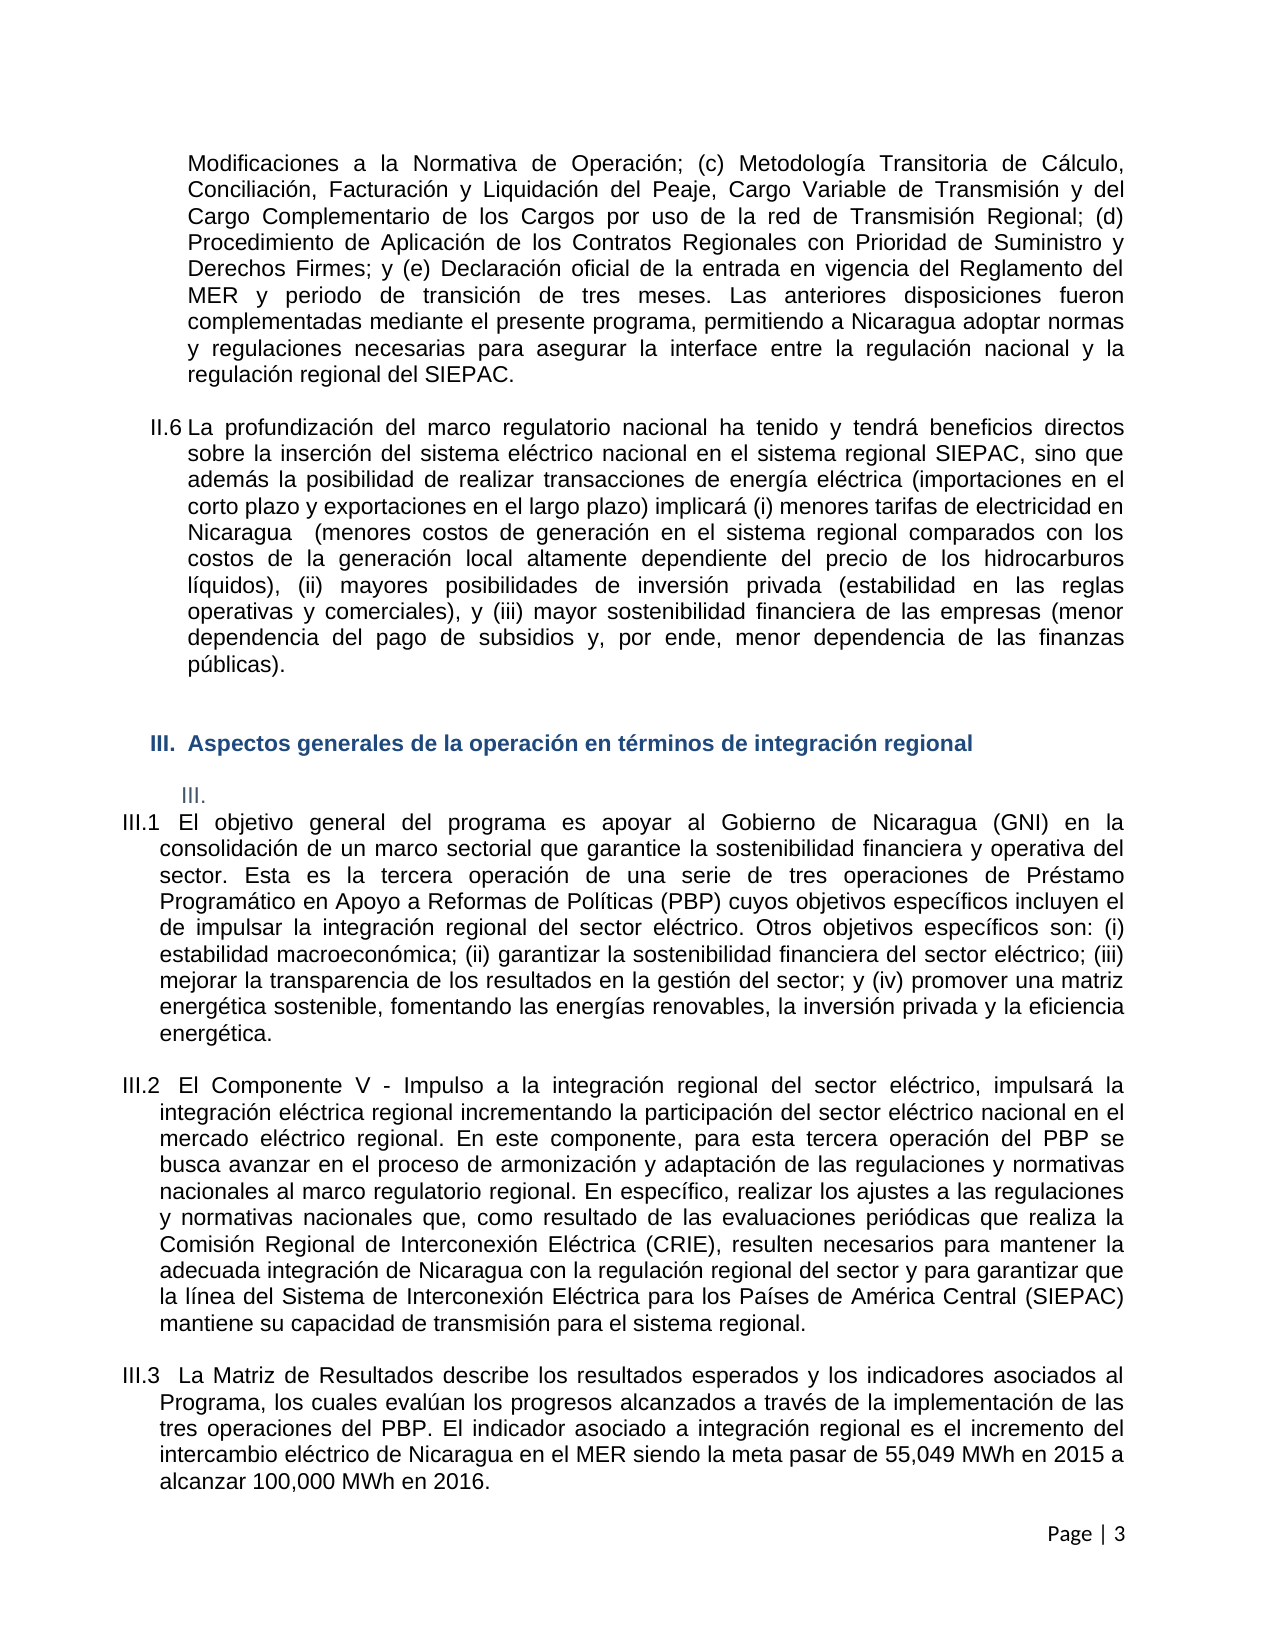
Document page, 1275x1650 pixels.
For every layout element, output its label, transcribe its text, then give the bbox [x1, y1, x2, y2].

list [150, 150, 1125, 387]
text III. Aspectos generales de la operación en términos de integración regional [150, 730, 1125, 756]
list El Componente V - Impulso a la integración regional del sector eléctrico, impulsará la integración eléctrica regional incrementando la participación del sector eléctrico nacional en el mercado eléctrico regional. En este componente, para esta tercera operación del PBP se busca avanzar en el proceso de armonización y adaptación de las regulaciones y normativas nacionales al marco regulatorio regional. En específico, realizar los ajustes a las regulaciones y normativas nacionales que, como resultado de las evaluaciones periódicas que realiza la Comisión Regional de Interconexión Eléctrica (CRIE), resulten necesarios para mantener la adecuada integración de Nicaragua con la regulación regional del sector y para garantizar que la línea del Sistema de Interconexión Eléctrica para los Países de América Central (SIEPAC) mantiene su capacidad de transmisión para el sistema regional. [122, 1072, 1125, 1336]
list La Matriz de Resultados describe los resultados esperados y los indicadores asociados al Programa, los cuales evalúan los progresos alcanzados a través de la implementación de las tres operaciones del PBP. El indicador asociado a integración regional es el incremento del intercambio eléctrico de Nicaragua en el MER siendo la meta pasar de 55,049 MWh en 2015 a alcanzar 100,000 MWh en 2016. [122, 1362, 1125, 1494]
list El objetivo general del programa es apoyar al Gobierno de Nicaragua (GNI) en la consolidación de un marco sectorial que garantice la sostenibilidad financiera y operativa del sector. Esta es la tercera operación de una serie de tres operaciones de Préstamo Programático en Apoyo a Reformas de Políticas (PBP) cuyos objetivos específicos incluyen el de impulsar la integración regional del sector eléctrico. Otros objetivos específicos son: (i) estabilidad macroeconómica; (ii) garantizar la sostenibilidad financiera del sector eléctrico; (iii) mejorar la transparencia de los resultados en la gestión del sector; y (iv) promover una matriz energética sostenible, fomentando las energías renovables, la inversión privada y la eficiencia energética. [122, 809, 1125, 1046]
list La profundización del marco regulatorio nacional ha tenido y tendrá beneficios directos sobre la inserción del sistema eléctrico nacional en el sistema regional SIEPAC, sino que además la posibilidad de realizar transacciones de energía eléctrica (importaciones en el corto plazo y exportaciones en el largo plazo) implicará (i) menores tarifas de electricidad en Nicaragua (menores costos de generación en el sistema regional comparados con los costos de la generación local altamente dependiente del precio de los hidrocarburos líquidos), (ii) mayores posibilidades de inversión privada (estabilidad en las reglas operativas y comerciales), y (iii) mayor sostenibilidad financiera de las empresas (menor dependencia del pago de subsidios y, por ende, menor dependencia de las finanzas públicas). [150, 413, 1125, 677]
